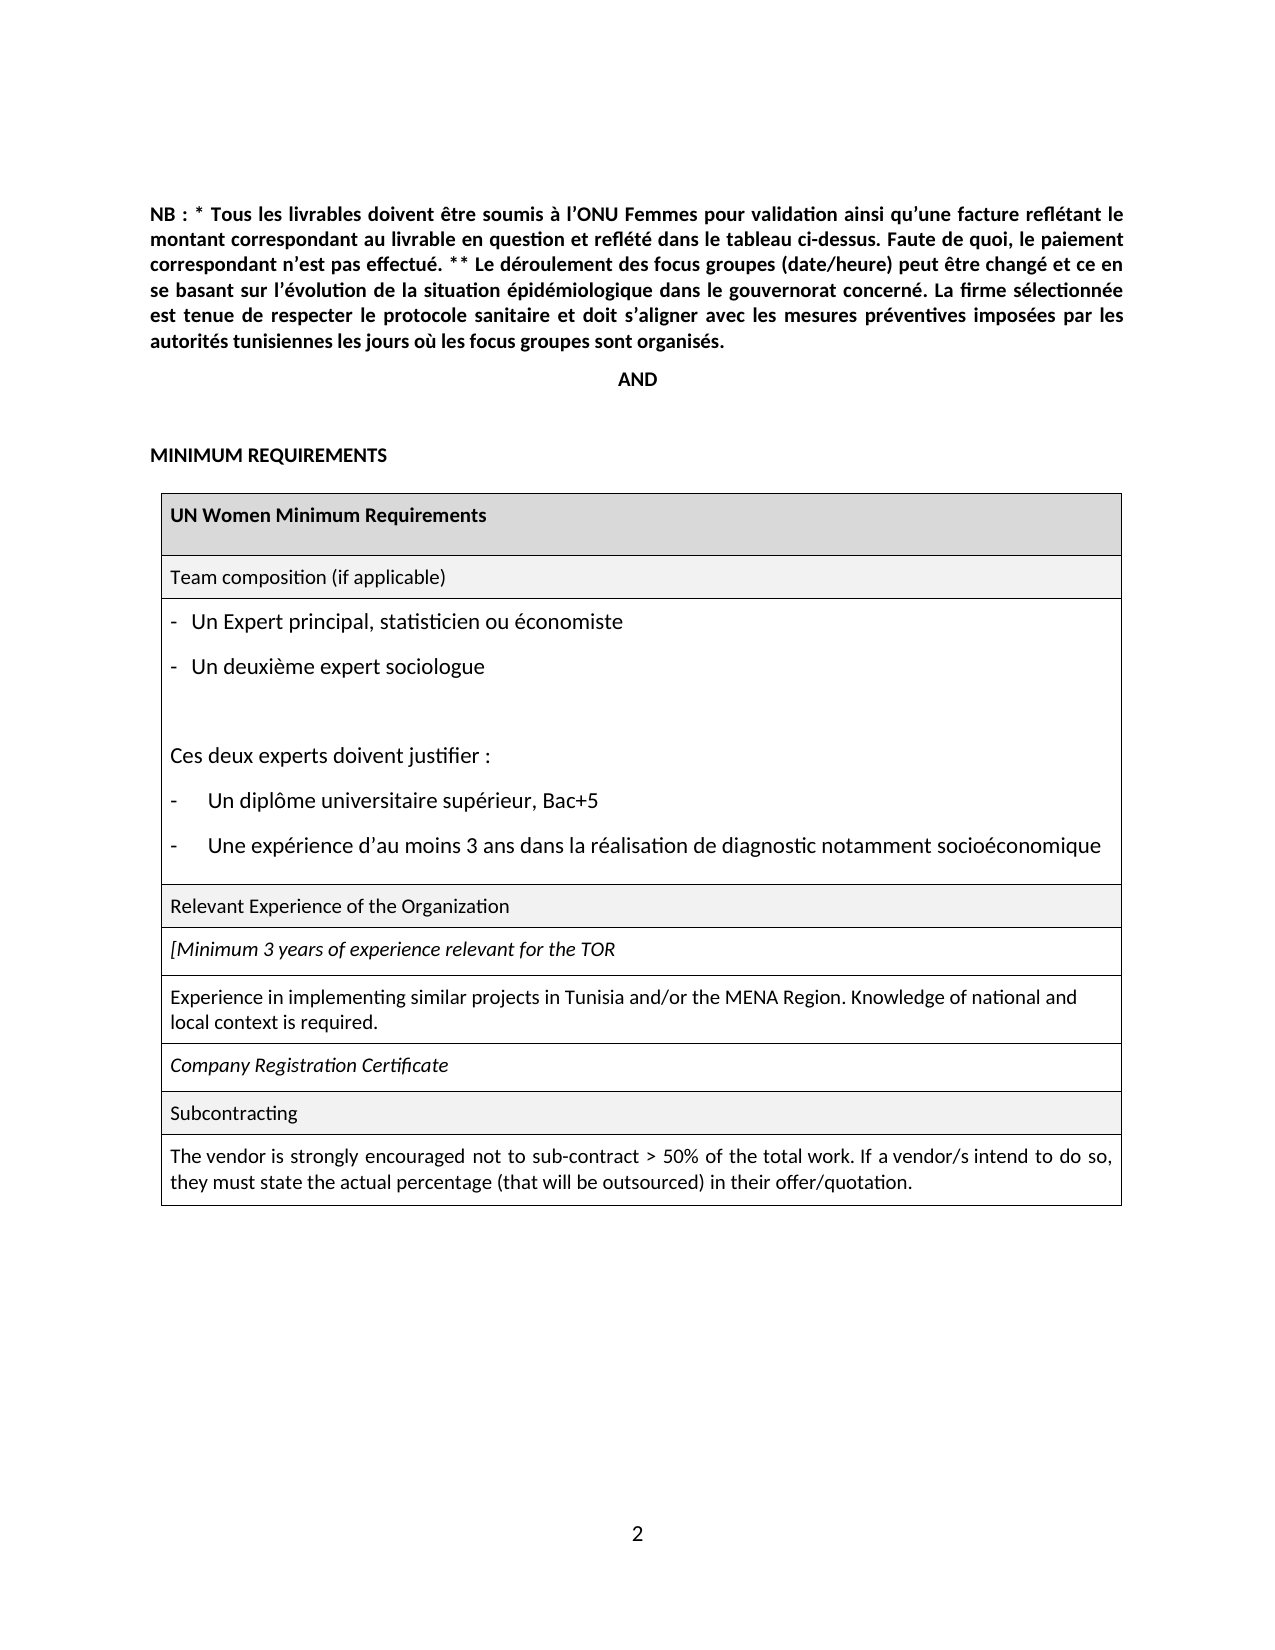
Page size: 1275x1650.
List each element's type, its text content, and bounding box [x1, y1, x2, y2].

table_cell Company Registration Certificate [162, 1044, 1121, 1091]
text MINIMUM REQUIREMENTS [150, 442, 1125, 467]
table_cell Relevant Experience of the Organization [162, 885, 1121, 927]
text NB : * Tous les livrables doivent être soumis à l’ONU Femmes pour validation ainsi qu’une facture reflétant le montant correspondant au livrable en question et reflété dans le tableau ci-dessus. Faute de quoi, le paiement correspondant n’est pas effectué. ** Le déroulement des focus groupes (date/heure) peut être changé et ce en se basant sur l’évolution de la situation épidémiologique dans le gouvernorat concerné. La firme sélectionnée est tenue de respecter le protocole sanitaire et doit s’aligner avec les mesures préventives imposées par les autorités tunisiennes les jours où les focus groupes sont organisés. [150, 201, 1125, 353]
table_cell Team composition (if applicable) [162, 556, 1121, 598]
table_cell Experience in implementing similar projects in Tunisia and/or the MENA Region. Knowledge of national and local context is required. [162, 976, 1121, 1043]
table_cell Subcontracting [162, 1092, 1121, 1134]
table_cell Un Expert principal, statisticien ou économiste Un deuxième expert sociologue Ces deux experts doivent justifier : Un diplôme universitaire supérieur, Bac+5 Une expérience d’au moins 3 ans dans la réalisation de diagnostic notamment socioéconomique [162, 599, 1121, 884]
table_header UN Women Minimum Requirements [162, 494, 1121, 555]
table_cell [Minimum 3 years of experience relevant for the TOR [162, 928, 1121, 975]
table_cell The vendor is strongly encouraged not to sub-contract > 50% of the total work. If a vendor/s intend to do so, they must state the actual percentage (that will be outsourced) in their offer/quotation. [162, 1135, 1121, 1205]
text AND [150, 366, 1125, 391]
